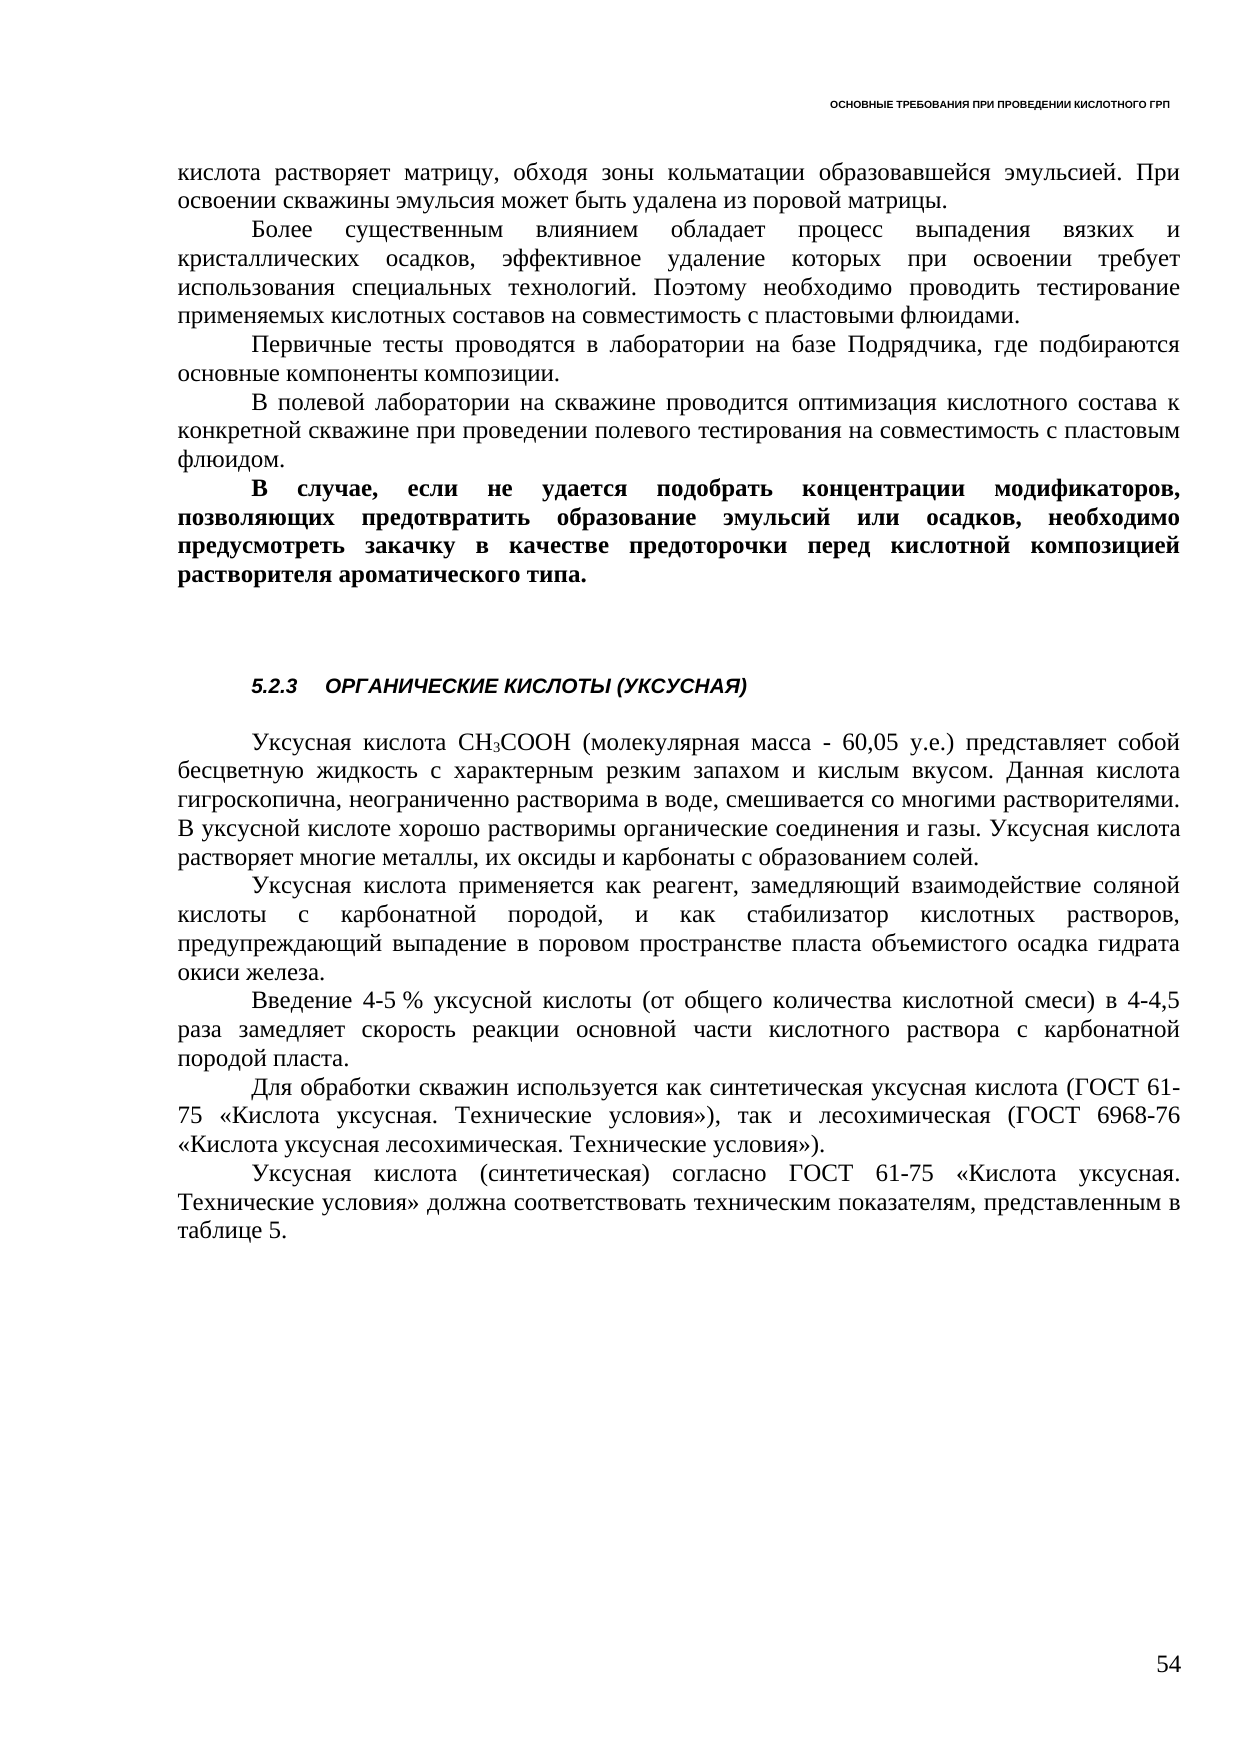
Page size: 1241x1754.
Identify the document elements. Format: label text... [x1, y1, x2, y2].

text Уксусная кислота применяется как реагент, замедляющий взаимодействие соляной кислоты с карбонатной породой, и как стабилизатор кислотных растворов, предупреждающий выпадение в поровом пространстве пласта объемистого осадка гидрата окиси железа. [177, 871, 1181, 986]
text Уксусная кислота (синтетическая) согласно ГОСТ 61-75 «Кислота уксусная. Технические условия» должна соответствовать техническим показателям, представленным в таблице 5. [177, 1158, 1181, 1244]
text Первичные тесты проводятся в лаборатории на базе Подрядчика, где подбираются основные компоненты композиции. [177, 329, 1181, 387]
text Для обработки скважин используется как синтетическая уксусная кислота (ГОСТ 61-75 «Кислота уксусная. Технические условия»), так и лесохимическая (ГОСТ 6968-76 «Кислота уксусная лесохимическая. Технические условия»). [177, 1072, 1181, 1158]
text 5.2.3 ОРГАНИЧЕСКИЕ КИСЛОТЫ (уксусная) [177, 674, 1181, 698]
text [177, 157, 1181, 214]
text В полевой лаборатории на скважине проводится оптимизация кислотного состава к конкретной скважине при проведении полевого тестирования на совместимость с пластовым флюидом. [177, 387, 1181, 473]
text Более существенным влиянием обладает процесс выпадения вязких и кристаллических осадков, эффективное удаление которых при освоении требует использования специальных технологий. Поэтому необходимо проводить тестирование применяемых кислотных составов на совместимость с пластовыми флюидами. [177, 214, 1181, 329]
text Уксусная кислота CH3COOH (молекулярная масса - 60,05 у.е.) представляет собой бесцветную жидкость с характерным резким запахом и кислым вкусом. Данная кислота гигроскопична, неограниченно растворима в воде, смешивается со многими растворителями. В уксусной кислоте хорошо растворимы органические соединения и газы. Уксусная кислота растворяет многие металлы, их оксиды и карбонаты с образованием солей. [177, 727, 1181, 871]
text В случае, если не удается подобрать концентрации модификаторов, позволяющих предотвратить образование эмульсий или осадков, необходимо предусмотреть закачку в качестве предоторочки перед кислотной композицией растворителя ароматического типа. [177, 473, 1181, 588]
text Введение 4-5 % уксусной кислоты (от общего количества кислотной смеси) в 4-4,5 раза замедляет скорость реакции основной части кислотного раствора с карбонатной породой пласта. [177, 986, 1181, 1072]
